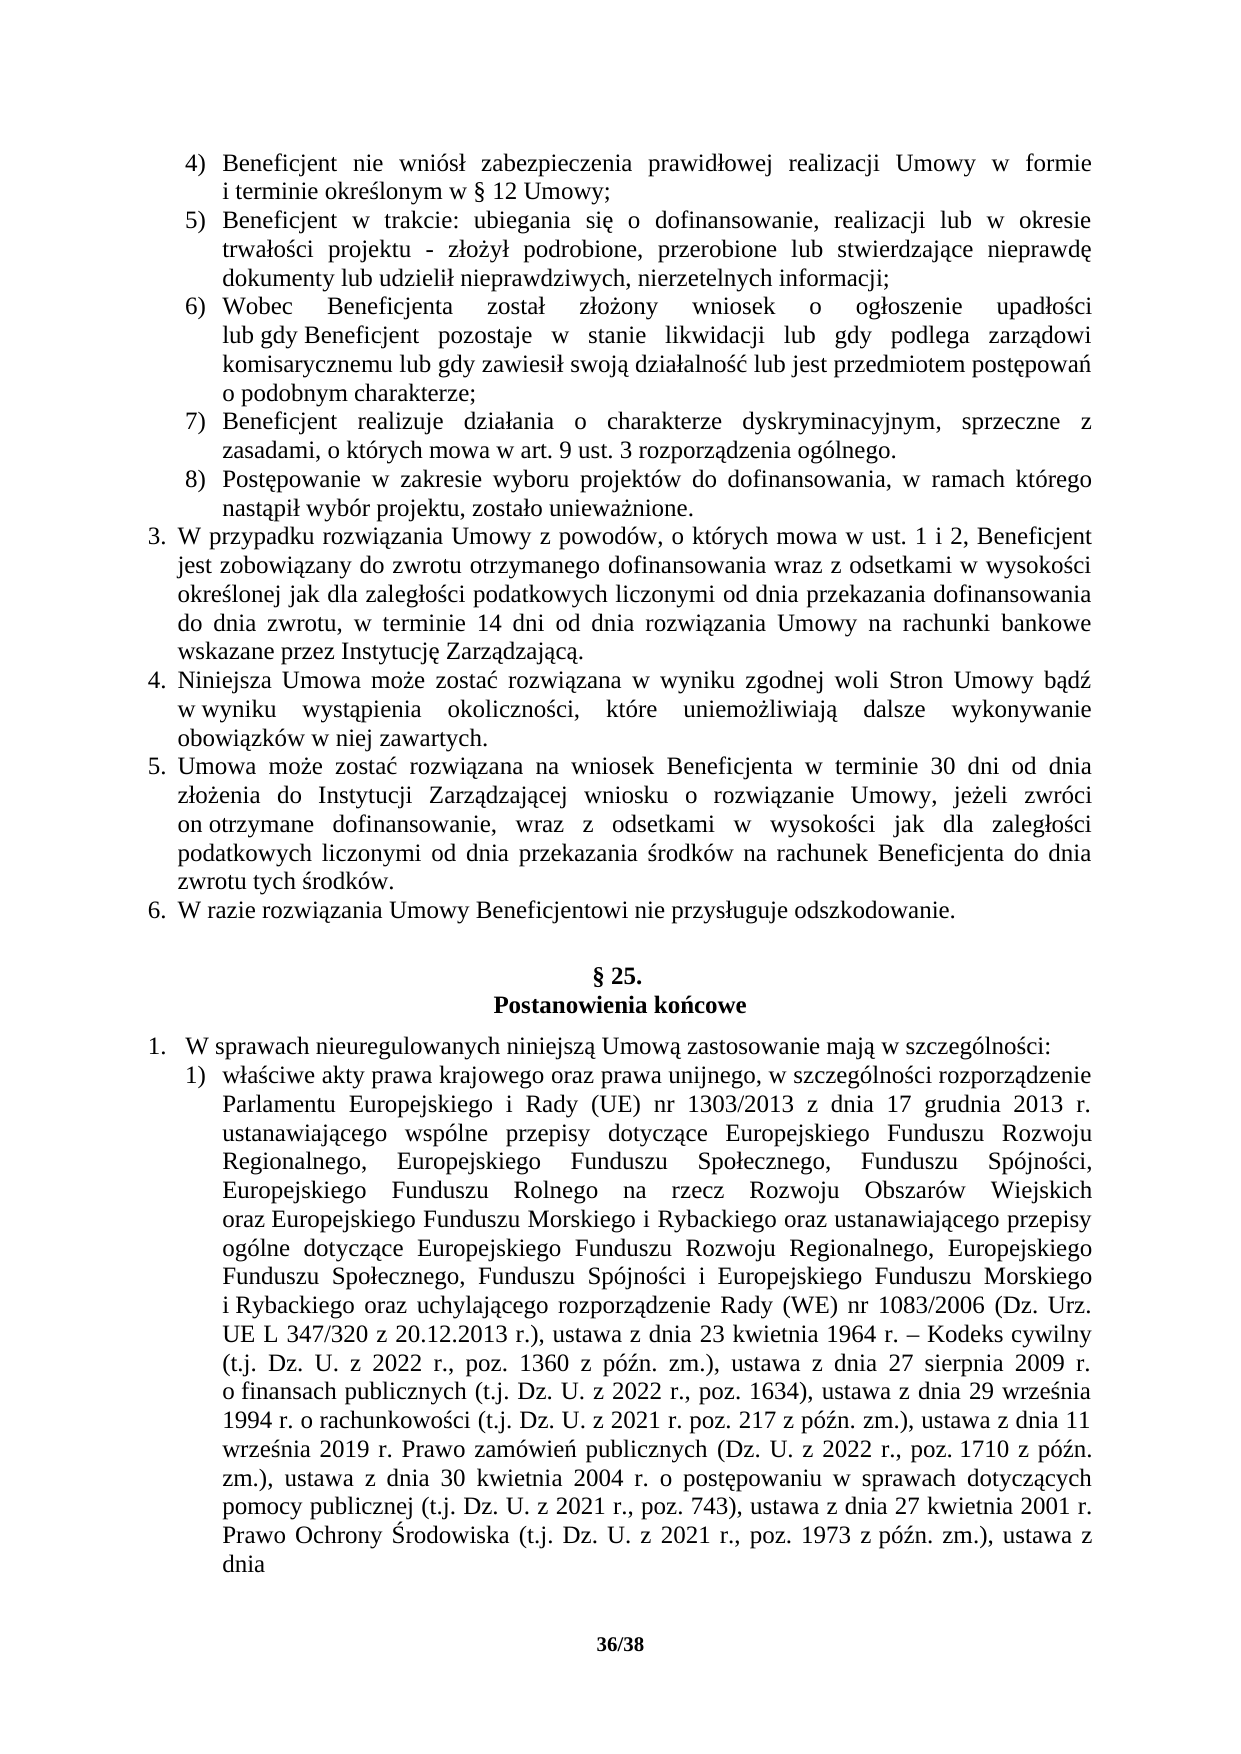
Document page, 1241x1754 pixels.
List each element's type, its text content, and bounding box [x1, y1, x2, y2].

list Beneficjent realizuje działania o charakterze dyskryminacyjnym, sprzeczne z zasadami, o których mowa w art. 9 ust. 3 rozporządzenia ogólnego. [185, 406, 1093, 464]
list Wobec Beneficjenta został złożony wniosek o ogłoszenie upadłości lub gdy Beneficjent pozostaje w stanie likwidacji lub gdy podlega zarządowi komisarycznemu lub gdy zawiesił swoją działalność lub jest przedmiotem postępowań o podobnym charakterze; [185, 291, 1093, 406]
list W razie rozwiązania Umowy Beneficjentowi nie przysługuje odszkodowanie. [148, 895, 1093, 924]
list Umowa może zostać rozwiązana na wniosek Beneficjenta w terminie 30 dni od dnia złożenia do Instytucji Zarządzającej wniosku o rozwiązanie Umowy, jeżeli zwróci on otrzymane dofinansowanie, wraz z odsetkami w wysokości jak dla zaległości podatkowych liczonymi od dnia przekazania środków na rachunek Beneficjenta do dnia zwrotu tych środków. [148, 751, 1093, 895]
list W przypadku rozwiązania Umowy z powodów, o których mowa w ust. 1 i 2, Beneficjent jest zobowiązany do zwrotu otrzymanego dofinansowania wraz z odsetkami w wysokości określonej jak dla zaległości podatkowych liczonymi od dnia przekazania dofinansowania do dnia zwrotu, w terminie 14 dni od dnia rozwiązania Umowy na rachunki bankowe wskazane przez Instytucję Zarządzającą. [148, 521, 1093, 665]
list Beneficjent nie wniósł zabezpieczenia prawidłowej realizacji Umowy w formie i terminie określonym w § 12 Umowy; [185, 148, 1093, 205]
list Postępowanie w zakresie wyboru projektów do dofinansowania, w ramach którego nastąpił wybór projektu, zostało unieważnione. [185, 464, 1093, 521]
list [185, 1060, 1093, 1578]
list Beneficjent w trakcie: ubiegania się o dofinansowanie, realizacji lub w okresie trwałości projektu - złożył podrobione, przerobione lub stwierdzające nieprawdę dokumenty lub udzielił nieprawdziwych, nierzetelnych informacji; [185, 205, 1093, 291]
list Niniejsza Umowa może zostać rozwiązana w wyniku zgodnej woli Stron Umowy bądź w wyniku wystąpienia okoliczności, które uniemożliwiają dalsze wykonywanie obowiązków w niej zawartych. [148, 665, 1093, 751]
subtitle § 25. Postanowienia końcowe [148, 961, 1093, 1019]
list W sprawach nieuregulowanych niniejszą Umową zastosowanie mają w szczególności: [148, 1031, 1093, 1060]
